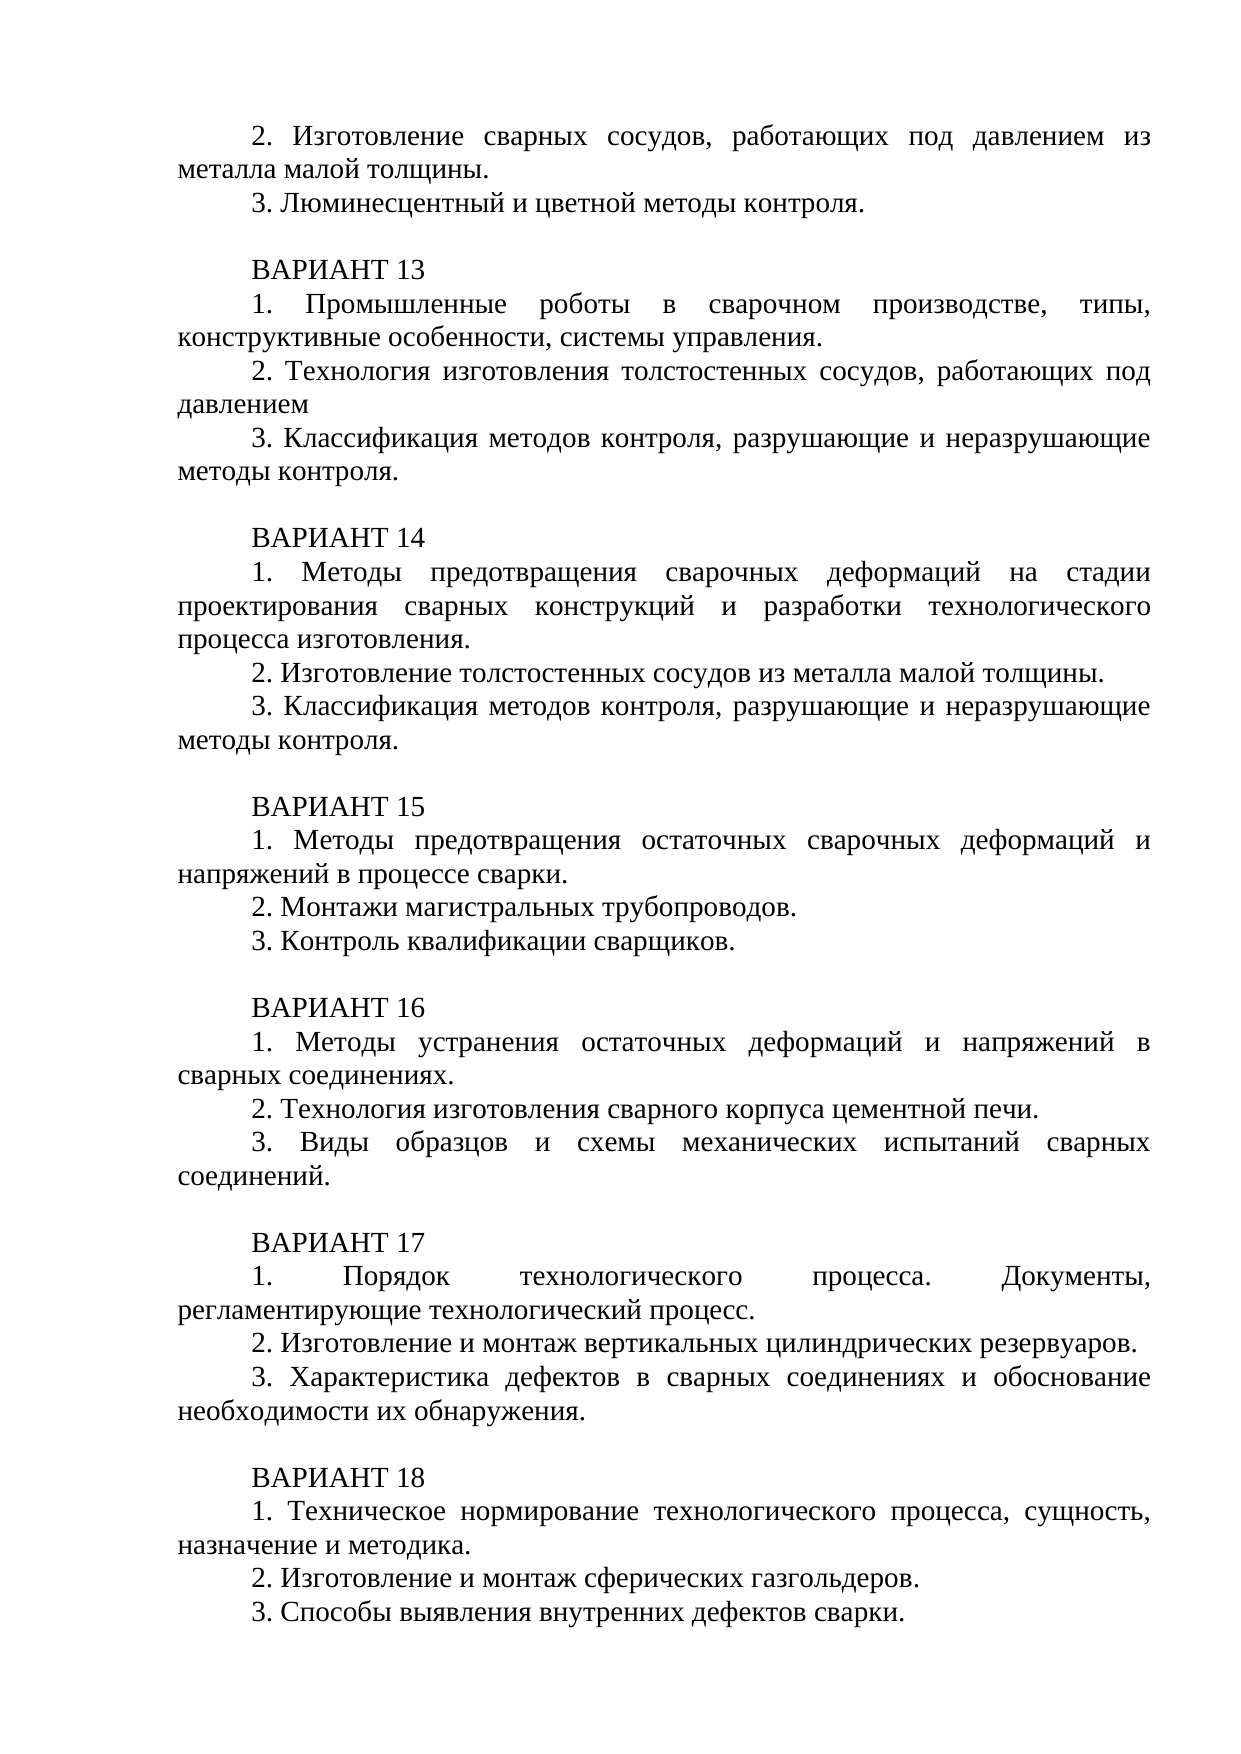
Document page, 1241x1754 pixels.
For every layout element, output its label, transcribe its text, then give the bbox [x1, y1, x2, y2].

text 3. Контроль квалификации сварщиков. [177, 923, 1152, 957]
text 1. Методы предотвращения сварочных деформаций на стадии проектирования сварных конструкций и разработки технологического процесса изготовления. [177, 554, 1152, 655]
text 3. Виды образцов и схемы механических испытаний сварных соединений. [177, 1124, 1152, 1191]
text 1. Порядок технологического процесса. Документы, регламентирующие технологический процесс. [177, 1258, 1152, 1326]
text 2. Изготовление и монтаж вертикальных цилиндрических резервуаров. [177, 1326, 1152, 1359]
text 3. Способы выявления внутренних дефектов сварки. [177, 1594, 1152, 1627]
text 1. Методы устранения остаточных деформаций и напряжений в сварных соединениях. [177, 1024, 1152, 1091]
text ВАРИАНТ 17 [177, 1225, 1152, 1258]
text 1. Техническое нормирование технологического процесса, сущность, назначение и методика. [177, 1493, 1152, 1560]
text ВАРИАНТ 14 [177, 521, 1152, 554]
text ВАРИАНТ 16 [177, 990, 1152, 1024]
text 2. Изготовление толстостенных сосудов из металла малой толщины. [177, 655, 1152, 688]
text 3. Классификация методов контроля, разрушающие и неразрушающие методы контроля. [177, 688, 1152, 755]
text 3. Классификация методов контроля, разрушающие и неразрушающие методы контроля. [177, 420, 1152, 487]
text 2. Изготовление и монтаж сферических газгольдеров. [177, 1560, 1152, 1594]
text 2. Технология изготовления сварного корпуса цементной печи. [177, 1091, 1152, 1124]
text 2. Монтажи магистральных трубопроводов. [177, 889, 1152, 923]
text 3. Люминесцентный и цветной методы контроля. [177, 185, 1152, 219]
text 2. Технология изготовления толстостенных сосудов, работающих под давлением [177, 353, 1152, 420]
text ВАРИАНТ 13 [177, 252, 1152, 286]
text ВАРИАНТ 18 [177, 1460, 1152, 1493]
text 3. Характеристика дефектов в сварных соединениях и обоснование необходимости их обнаружения. [177, 1359, 1152, 1426]
text ВАРИАНТ 15 [177, 789, 1152, 822]
text 2. Изготовление сварных сосудов, работающих под давлением из металла малой толщины. [177, 118, 1152, 185]
text 1. Методы предотвращения остаточных сварочных деформаций и напряжений в процессе сварки. [177, 822, 1152, 889]
text 1. Промышленные роботы в сварочном производстве, типы, конструктивные особенности, системы управления. [177, 286, 1152, 353]
